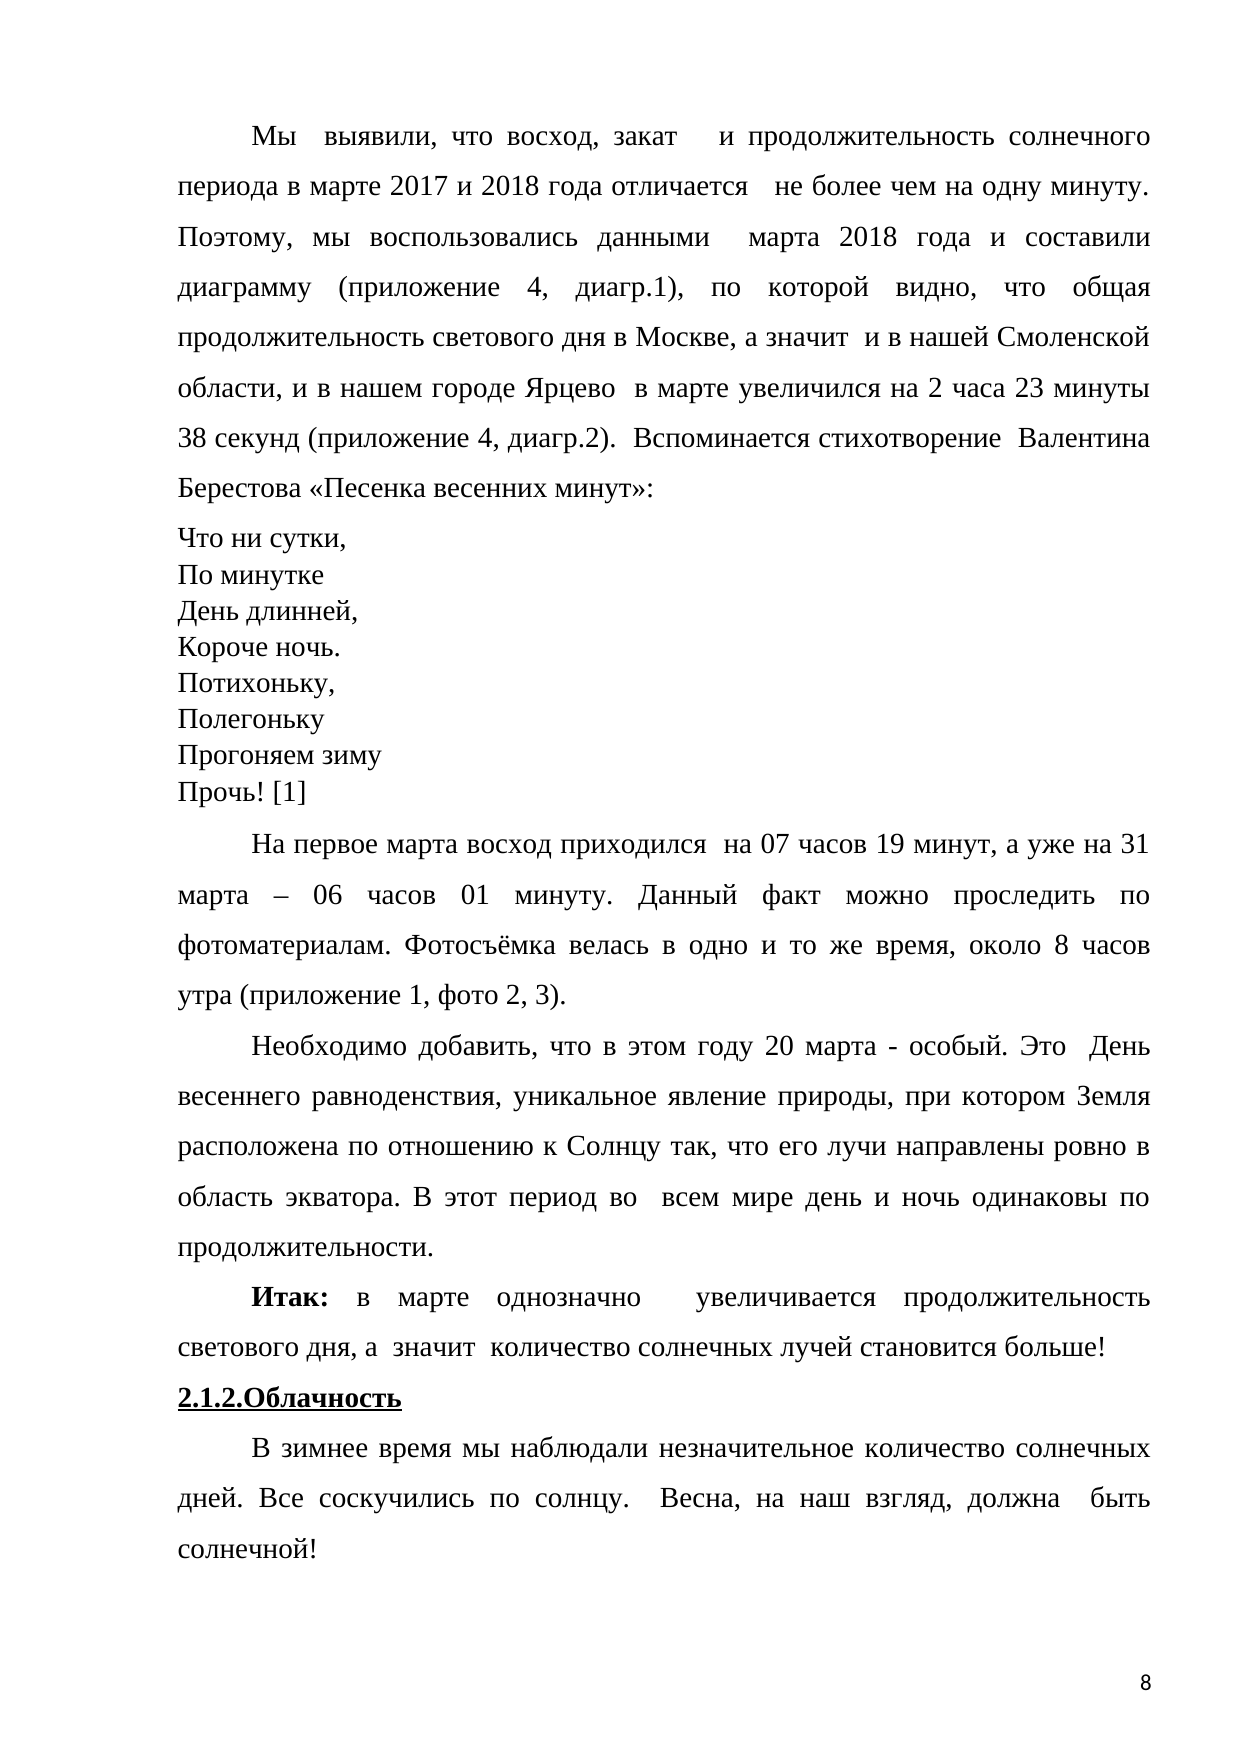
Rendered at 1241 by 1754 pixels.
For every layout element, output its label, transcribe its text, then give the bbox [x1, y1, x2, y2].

text Мы выявили, что восход, закат и продолжительность солнечного периода в марте 2017 и 2018 года отличается не более чем на одну минуту. Поэтому, мы воспользовались данными марта 2018 года и составили диаграмму (приложение 4, диагр.1), по которой видно, что общая продолжительность светового дня в Москве, а значит и в нашей Смоленской области, и в нашем городе Ярцево в марте увеличился на 2 часа 23 минуты 38 секунд (приложение 4, диагр.2). Вспоминается стихотворение Валентина Берестова «Песенка весенних минут»: [177, 118, 1152, 504]
text Итак: в марте однозначно увеличивается продолжительность светового дня, а значит количество солнечных лучей становится больше! [177, 1279, 1152, 1363]
text 2.1.2.Облачность [177, 1380, 1152, 1413]
text Необходимо добавить, что в этом году 20 марта - особый. Это День весеннего равноденствия, уникальное явление природы, при котором Земля расположена по отношению к Солнцу так, что его лучи направлены ровно в область экватора. В этот период во всем мире день и ночь одинаковы по продолжительности. [177, 1028, 1152, 1262]
text В зимнее время мы наблюдали незначительное количество солнечных дней. Все соскучились по солнцу. Весна, на наш взгляд, должна быть солнечной! [177, 1430, 1152, 1564]
text Что ни сутки, По минутке День длинней, Короче ночь. Потихоньку, Полегоньку Прогоняем зиму Прочь! [1] [177, 521, 1152, 807]
text На первое марта восход приходился на 07 часов 19 минут, а уже на 31 марта – 06 часов 01 минуту. Данный факт можно проследить по фотоматериалам. Фотосъёмка велась в одно и то же время, около 8 часов утра (приложение 1, фото 2, 3). [177, 826, 1152, 1011]
